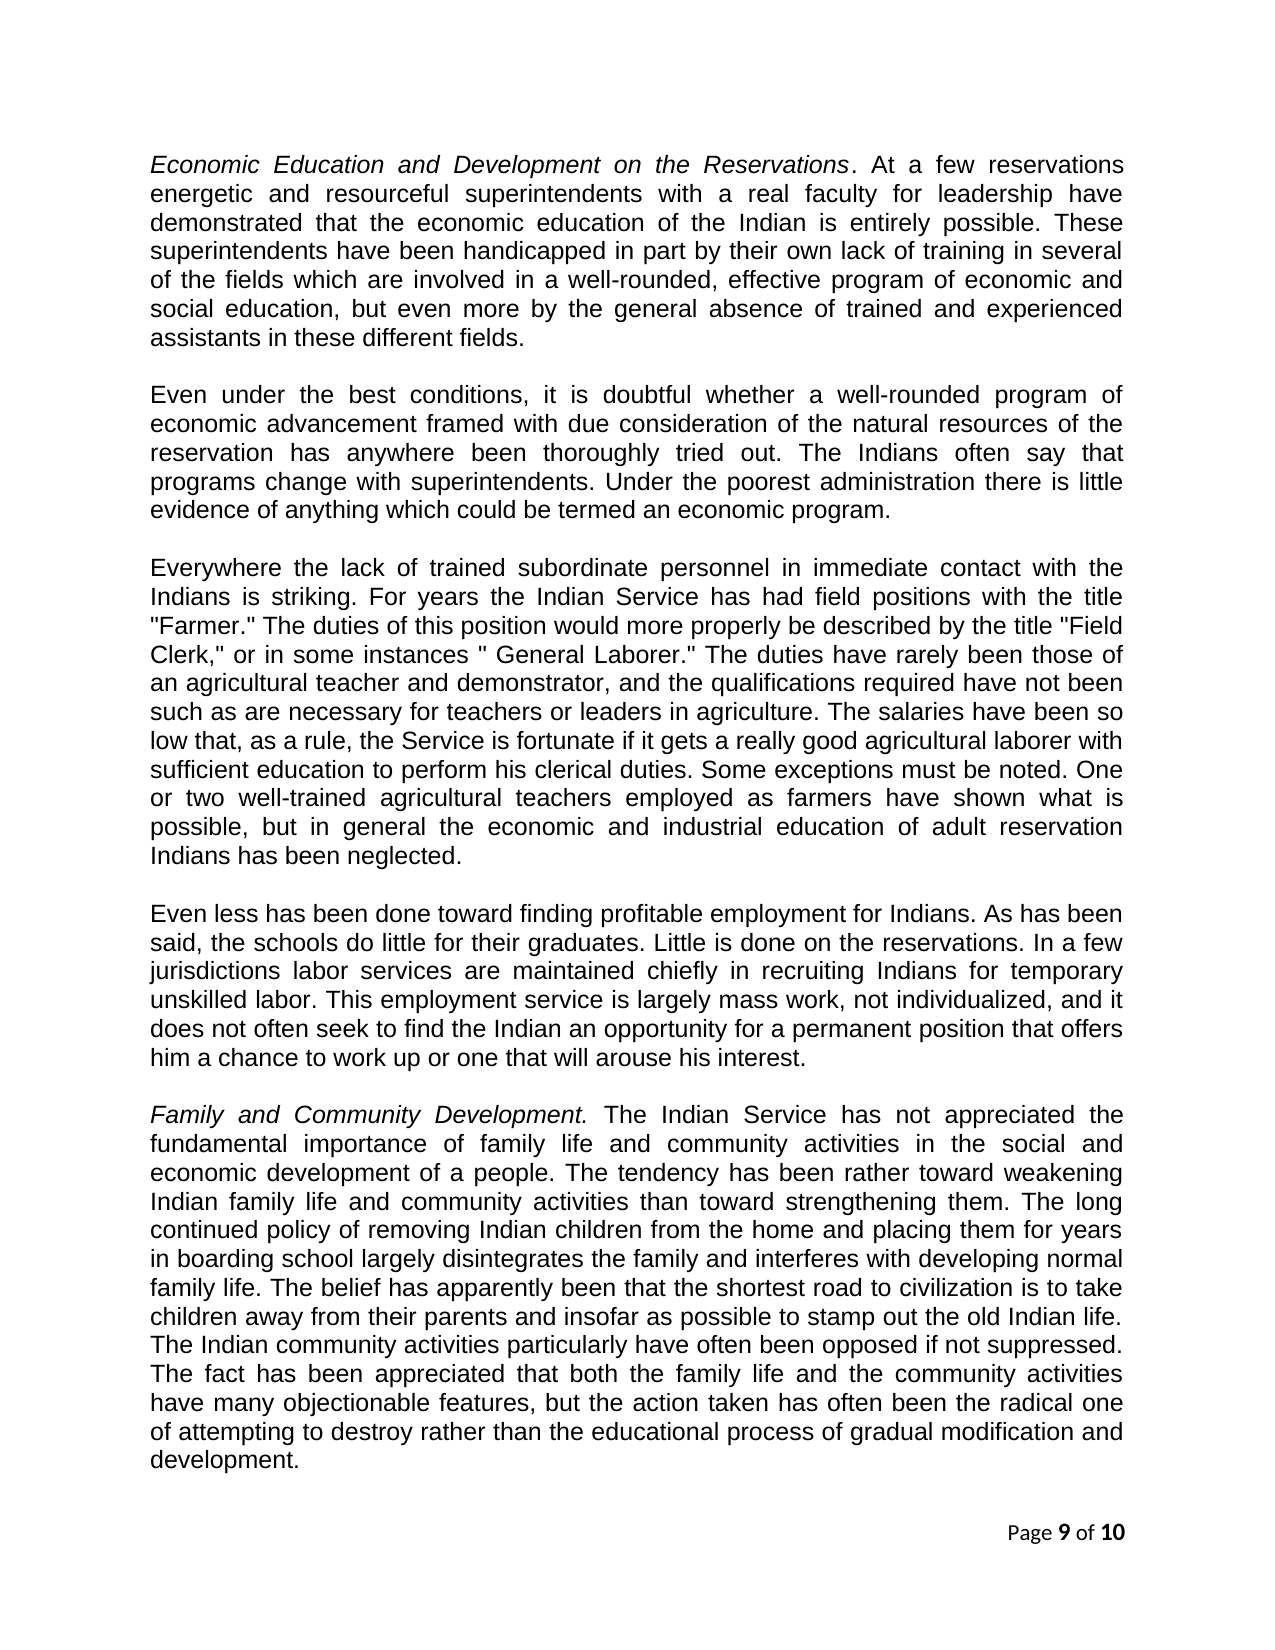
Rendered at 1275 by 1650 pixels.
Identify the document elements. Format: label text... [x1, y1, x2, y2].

text Economic Education and Development on the Reservations. At a few reservations energetic and resourceful superintendents with a real faculty for leadership have demonstrated that the economic education of the Indian is entirely possible. These superintendents have been handicapped in part by their own lack of training in several of the fields which are involved in a well-rounded, effective program of economic and social education, but even more by the general absence of trained and experienced assistants in these different fields. [150, 150, 1125, 351]
text Family and Community Development. The Indian Service has not appreciated the fundamental importance of family life and community activities in the social and economic development of a people. The tendency has been rather toward weakening Indian family life and community activities than toward strengthening them. The long continued policy of removing Indian children from the home and placing them for years in boarding school largely disintegrates the family and interferes with developing normal family life. The belief has apparently been that the shortest road to civilization is to take children away from their parents and insofar as possible to stamp out the old Indian life. The Indian community activities particularly have often been opposed if not suppressed. The fact has been appreciated that both the family life and the community activities have many objectionable features, but the action taken has often been the radical one of attempting to destroy rather than the educational process of gradual modification and development. [150, 1100, 1125, 1474]
text Even under the best conditions, it is doubtful whether a well-rounded program of economic advancement framed with due consideration of the natural resources of the reservation has anywhere been thoroughly tried out. The Indians often say that programs change with superintendents. Under the poorest administration there is little evidence of anything which could be termed an economic program. [150, 380, 1125, 524]
text Even less has been done toward finding profitable employment for Indians. As has been said, the schools do little for their graduates. Little is done on the reservations. In a few jurisdictions labor services are maintained chiefly in recruiting Indians for temporary unskilled labor. This employment service is largely mass work, not individualized, and it does not often seek to find the Indian an opportunity for a permanent position that offers him a chance to work up or one that will arouse his interest. [150, 899, 1125, 1071]
text Everywhere the lack of trained subordinate personnel in immediate contact with the Indians is striking. For years the Indian Service has had field positions with the title "Farmer." The duties of this position would more properly be described by the title "Field Clerk," or in some instances " General Laborer." The duties have rarely been those of an agricultural teacher and demonstrator, and the qualifications required have not been such as are necessary for teachers or leaders in agriculture. The salaries have been so low that, as a rule, the Service is fortunate if it gets a really good agricultural laborer with sufficient education to perform his clerical duties. Some exceptions must be noted. One or two well-trained agricultural teachers employed as farmers have shown what is possible, but in general the economic and industrial education of adult reservation Indians has been neglected. [150, 553, 1125, 869]
